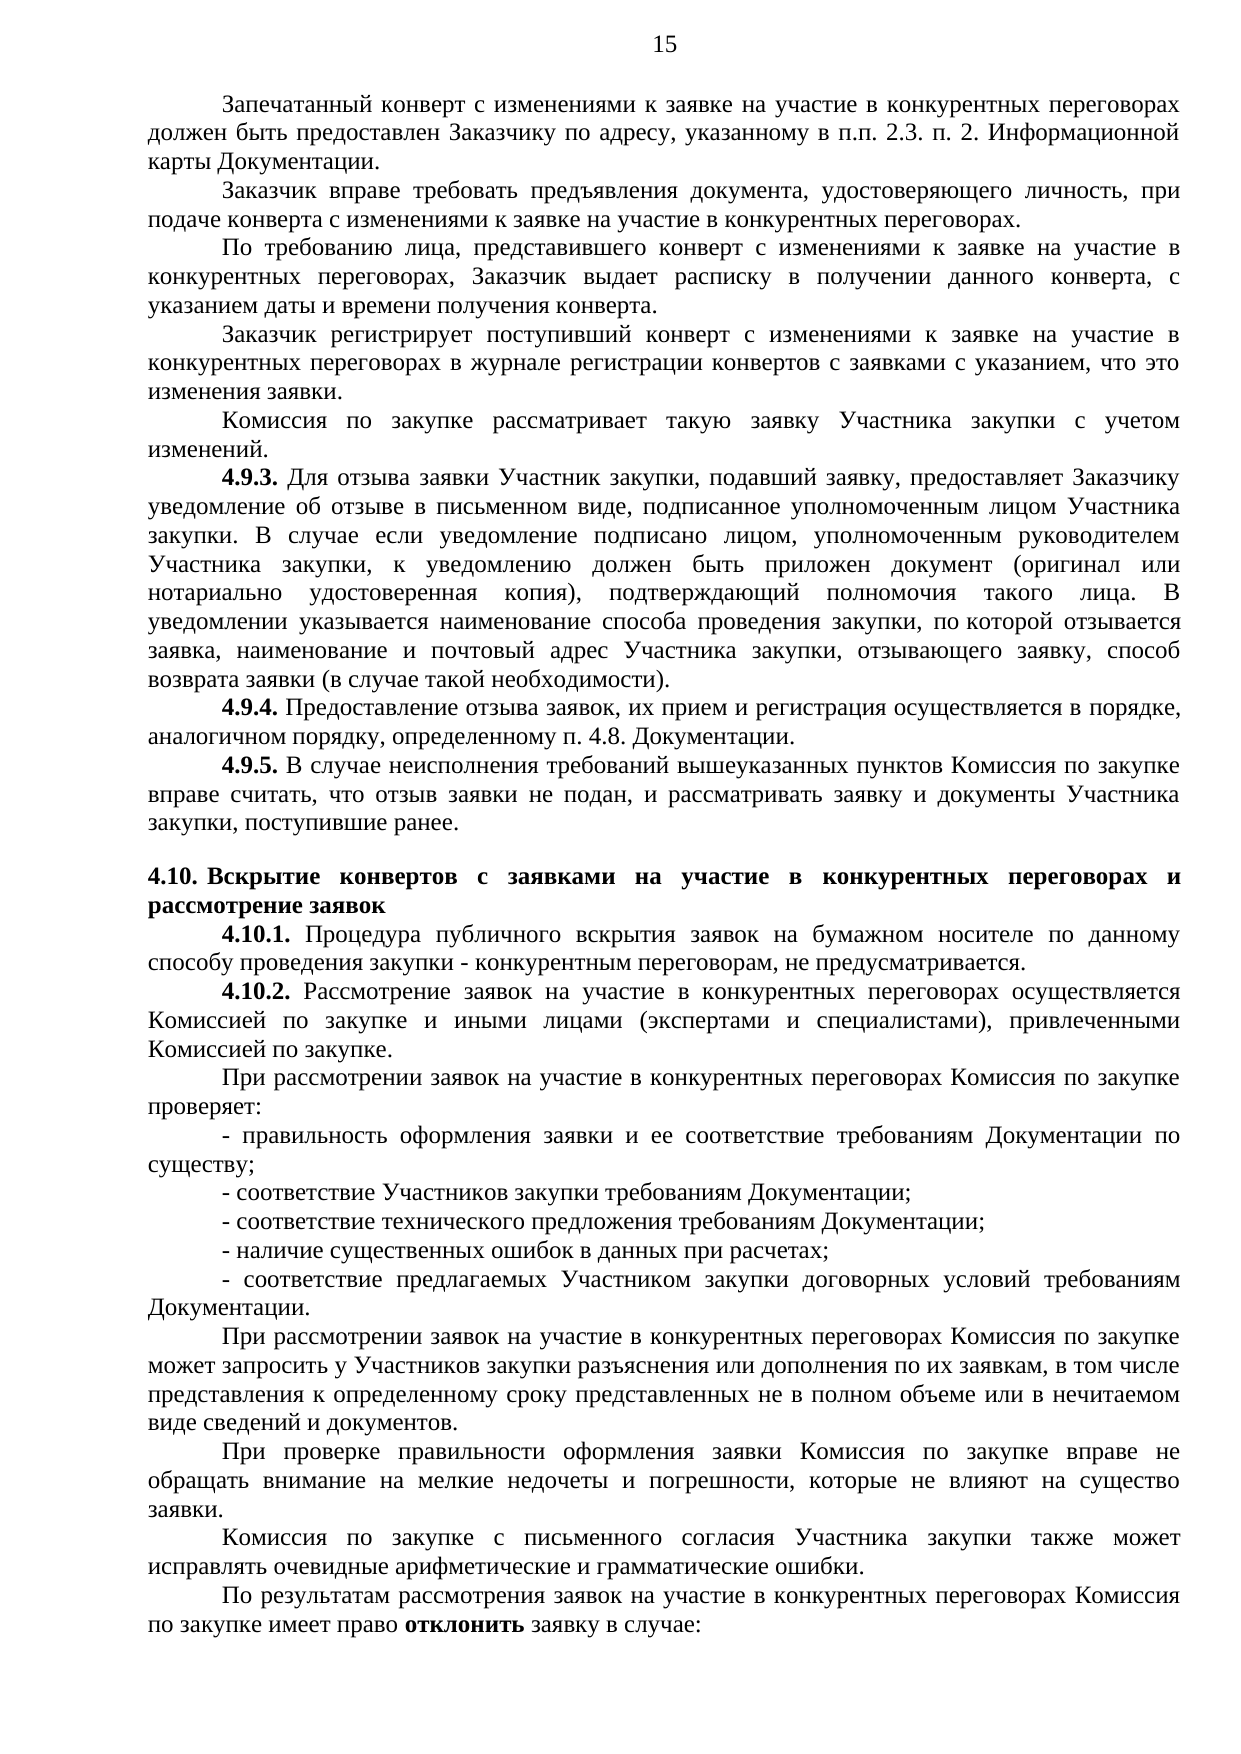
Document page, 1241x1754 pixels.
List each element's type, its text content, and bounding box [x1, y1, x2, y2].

text 4.10.2. Рассмотрение заявок на участие в конкурентных переговорах осуществляется Комиссией по закупке и иными лицами (экспертами и специалистами), привлеченными Комиссией по закупке. [148, 976, 1181, 1062]
text - наличие существенных ошибок в данных при расчетах; [148, 1235, 1181, 1264]
text Заказчик регистрирует поступивший конверт с изменениями к заявке на участие в конкурентных переговорах в журнале регистрации конвертов с заявками с указанием, что это изменения заявки. [148, 319, 1181, 405]
list Вскрытие конвертов с заявками на участие в конкурентных переговорах и рассмотрение заявок [148, 861, 1181, 919]
text При проверке правильности оформления заявки Комиссия по закупке вправе не обращать внимание на мелкие недочеты и погрешности, которые не влияют на существо заявки. [148, 1436, 1181, 1522]
text По требованию лица, представившего конверт с изменениями к заявке на участие в конкурентных переговорах, Заказчик выдает расписку в получении данного конверта, с указанием даты и времени получения конверта. [148, 232, 1181, 319]
text 4.9.5. В случае неисполнения требований вышеуказанных пунктов Комиссия по закупке вправе считать, что отзыв заявки не подан, и рассматривать заявку и документы Участника закупки, поступившие ранее. [148, 750, 1181, 836]
text - соответствие Участников закупки требованиям Документации; [148, 1177, 1181, 1206]
text 4.9.3. Для отзыва заявки Участник закупки, подавший заявку, предоставляет Заказчику уведомление об отзыве в письменном виде, подписанное уполномоченным лицом Участника закупки. В случае если уведомление подписано лицом, уполномоченным руководителем Участника закупки, к уведомлению должен быть приложен документ (оригинал или нотариально удостоверенная копия), подтверждающий полномочия такого лица. В уведомлении указывается наименование способа проведения закупки, по которой отзывается заявка, наименование и почтовый адрес Участника закупки, отзывающего заявку, способ возврата заявки (в случае такой необходимости). [148, 462, 1181, 692]
text При рассмотрении заявок на участие в конкурентных переговорах Комиссия по закупке может запросить у Участников закупки разъяснения или дополнения по их заявкам, в том числе представления к определенному сроку представленных не в полном объеме или в нечитаемом виде сведений и документов. [148, 1321, 1181, 1436]
text По результатам рассмотрения заявок на участие в конкурентных переговорах Комиссия по закупке имеет право отклонить заявку в случае: [148, 1580, 1181, 1637]
text - правильность оформления заявки и ее соответствие требованиям Документации по существу; [148, 1120, 1181, 1177]
text Комиссия по закупке с письменного согласия Участника закупки также может исправлять очевидные арифметические и грамматические ошибки. [148, 1522, 1181, 1580]
text - соответствие предлагаемых Участником закупки договорных условий требованиям Документации. [148, 1264, 1181, 1321]
text 4.9.4. Предоставление отзыва заявок, их прием и регистрация осуществляется в порядке, аналогичном порядку, определенному п. 4.8. Документации. [148, 692, 1181, 750]
text - соответствие технического предложения требованиям Документации; [148, 1206, 1181, 1235]
text Заказчик вправе требовать предъявления документа, удостоверяющего личность, при подаче конверта с изменениями к заявке на участие в конкурентных переговорах. [148, 175, 1181, 232]
text Запечатанный конверт с изменениями к заявке на участие в конкурентных переговорах должен быть предоставлен Заказчику по адресу, указанному в п.п. 2.3. п. 2. Информационной карты Документации. [148, 89, 1181, 175]
text При рассмотрении заявок на участие в конкурентных переговорах Комиссия по закупке проверяет: [148, 1062, 1181, 1120]
text Комиссия по закупке рассматривает такую заявку Участника закупки с учетом изменений. [148, 405, 1181, 462]
text 4.10.1. Процедура публичного вскрытия заявок на бумажном носителе по данному способу проведения закупки - конкурентным переговорам, не предусматривается. [148, 919, 1181, 976]
